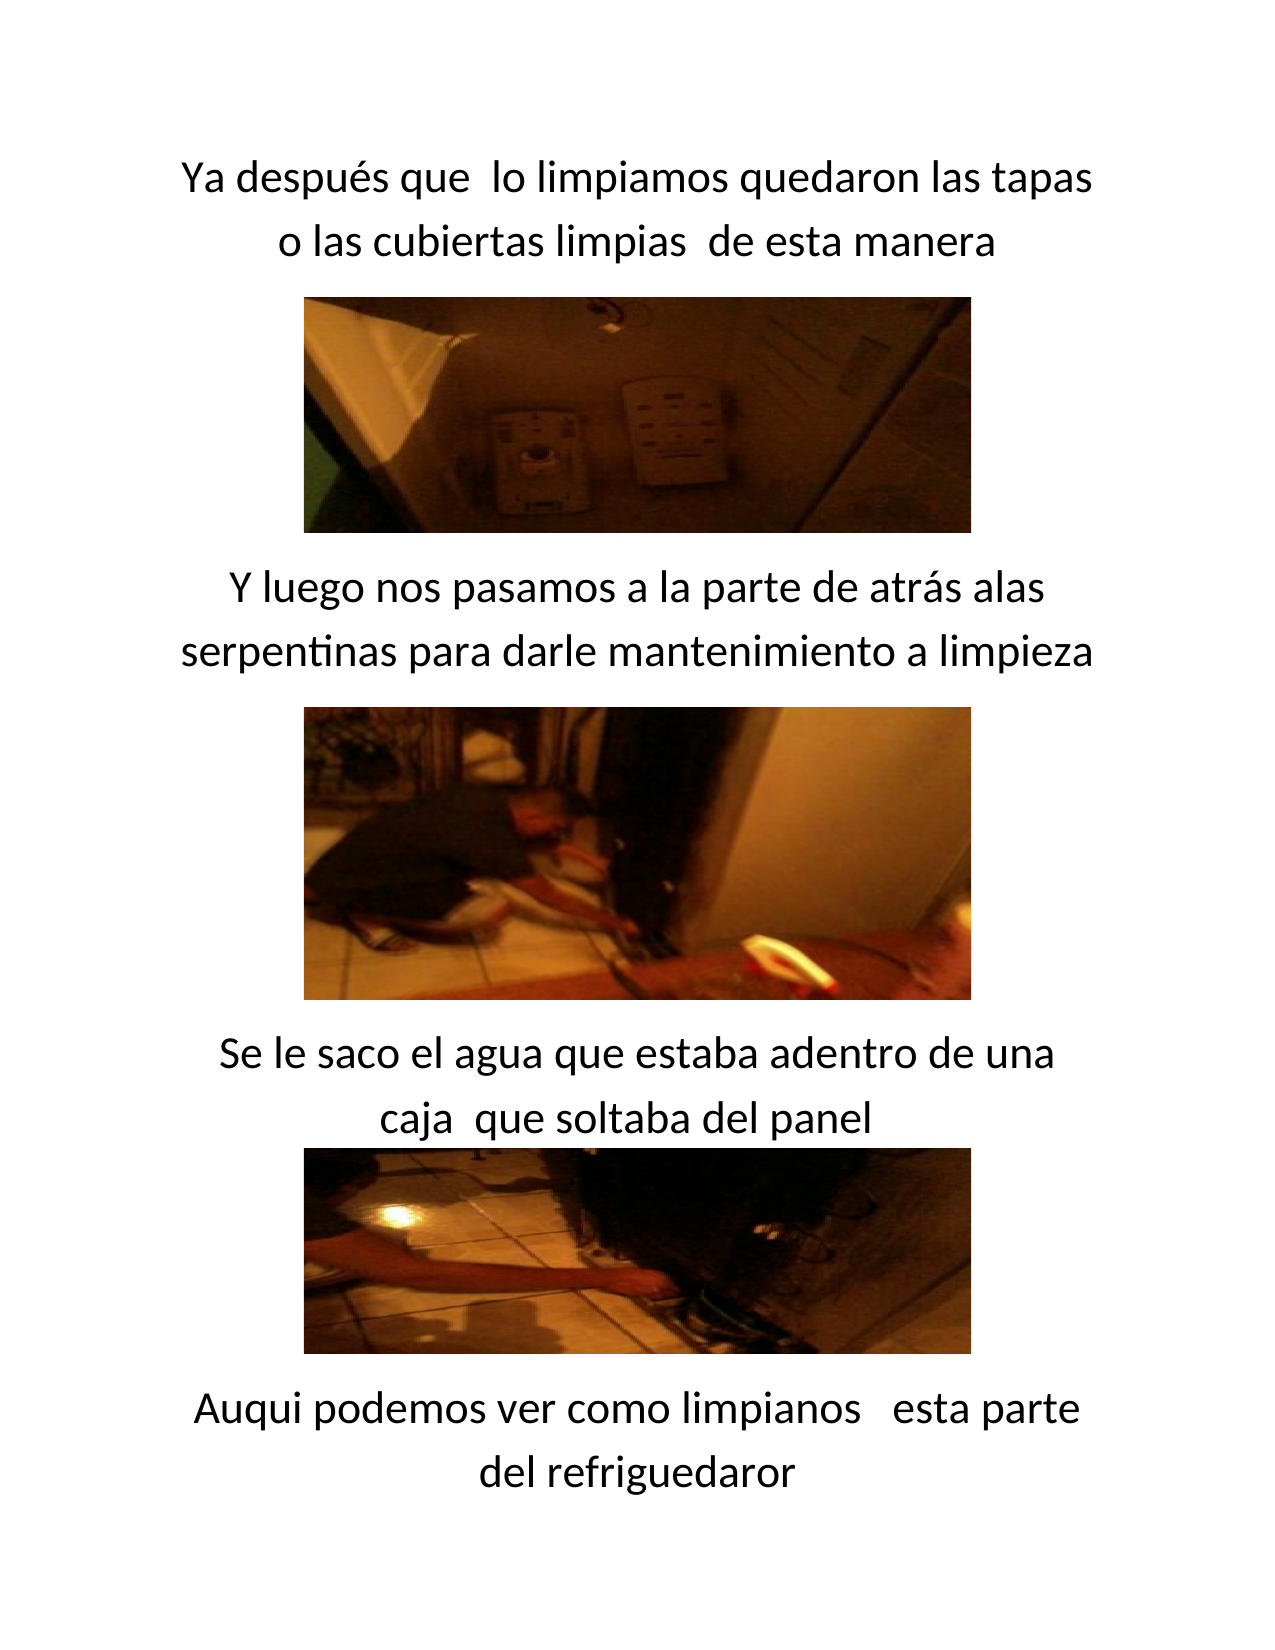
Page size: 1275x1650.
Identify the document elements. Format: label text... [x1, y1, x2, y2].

picture [303, 707, 972, 1000]
text Ya después que lo limpiamos quedaron las tapas o las cubiertas limpias de esta manera [177, 148, 1098, 268]
text Y luego nos pasamos a la parte de atrás alas serpentinas para darle mantenimiento a limpieza [177, 558, 1098, 678]
picture [303, 297, 972, 533]
picture [303, 1148, 972, 1354]
text Auqui podemos ver como limpianos esta parte del refriguedaror [177, 1378, 1098, 1499]
